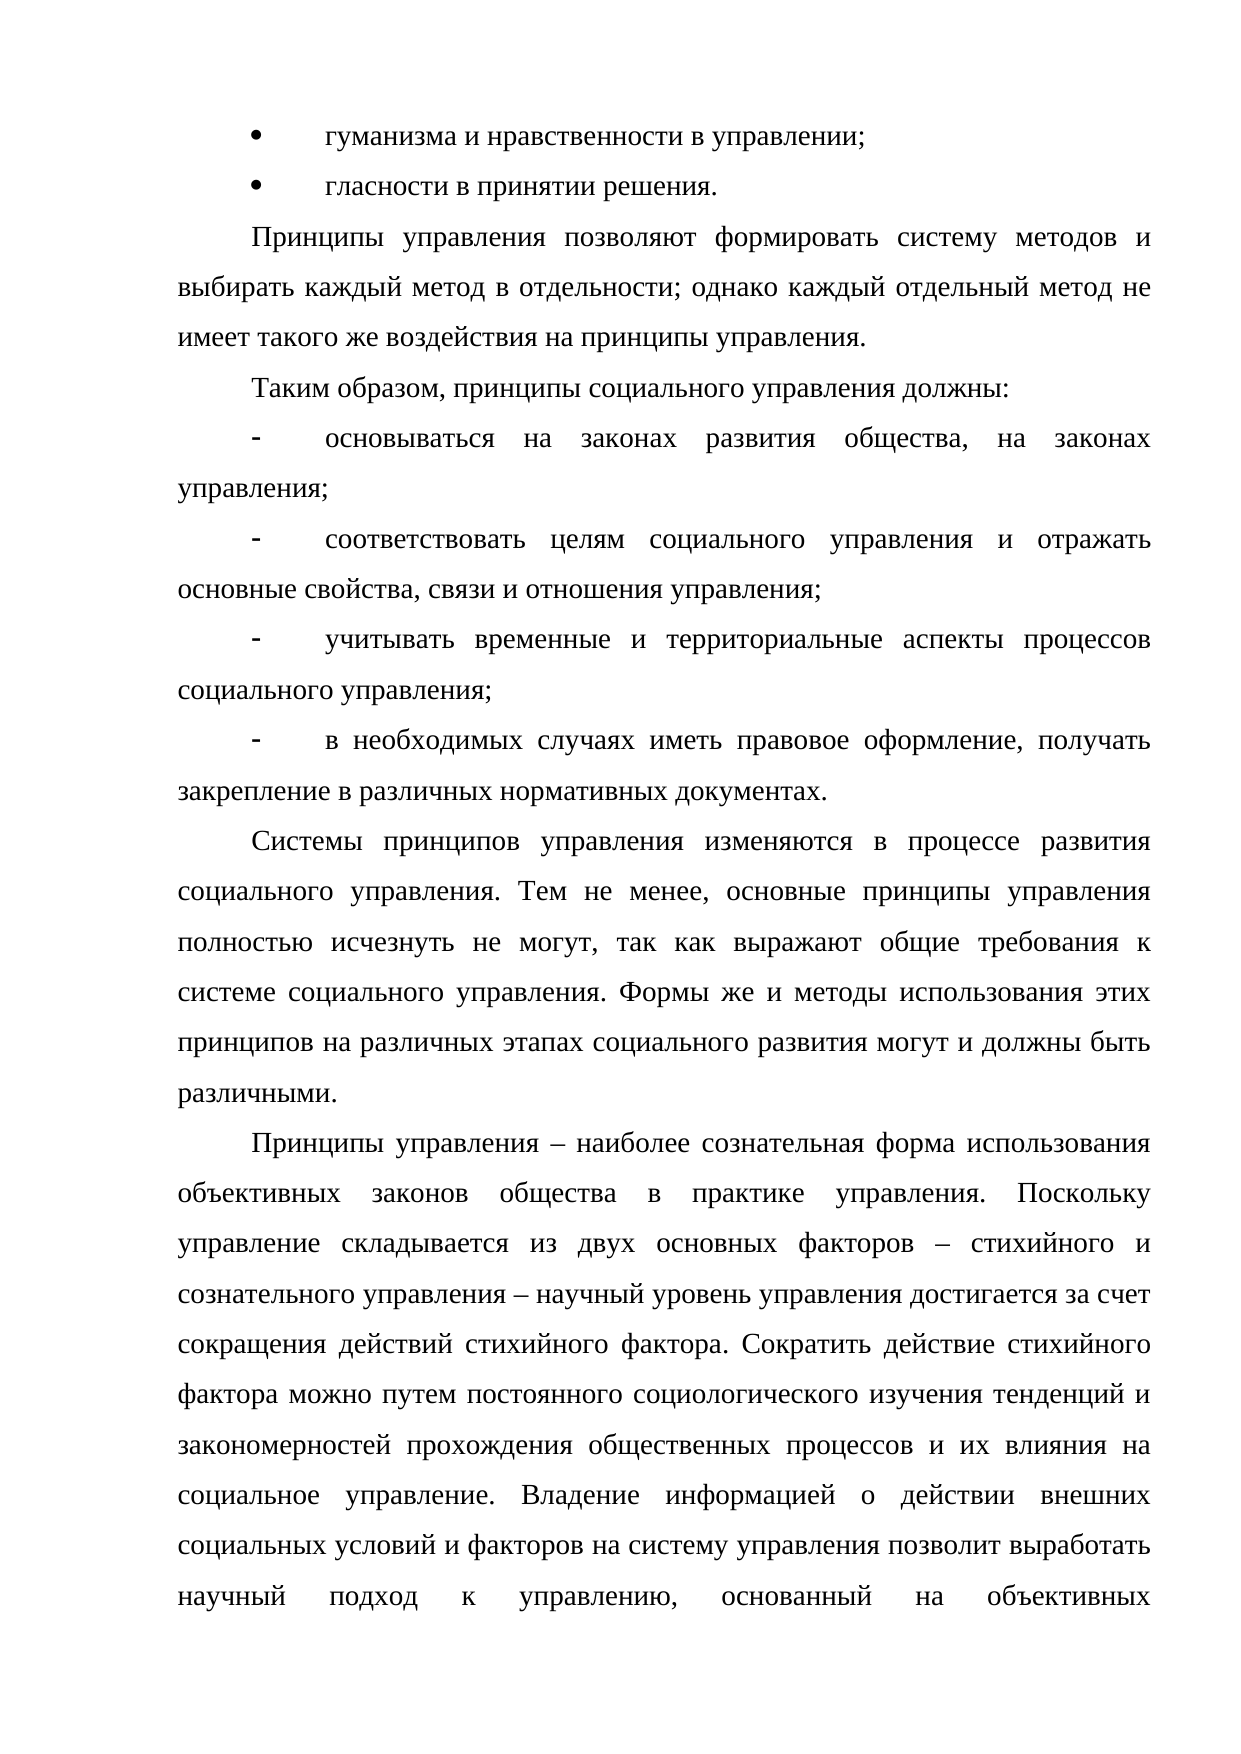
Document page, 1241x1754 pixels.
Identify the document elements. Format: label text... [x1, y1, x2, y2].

list гласности в принятии решения. [177, 168, 1152, 202]
text Принципы управления позволяют формировать систему методов и выбирать каждый метод в отдельности; однако каждый отдельный метод не имеет такого же воздействия на принципы управления. [177, 219, 1152, 353]
text Таким образом, принципы социального управления должны: [177, 370, 1152, 403]
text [177, 1125, 1152, 1611]
list основываться на законах развития общества, на законах управления; [177, 420, 1152, 504]
list гуманизма и нравственности в управлении; [177, 118, 1152, 152]
list учитывать временные и территориальные аспекты процессов социального управления; [177, 622, 1152, 706]
text Системы принципов управления изменяются в процессе развития социального управления. Тем не менее, основные принципы управления полностью исчезнуть не могут, так как выражают общие требования к системе социального управления. Формы же и методы использования этих принципов на различных этапах социального развития могут и должны быть различными. [177, 823, 1152, 1108]
list соответствовать целям социального управления и отражать основные свойства, связи и отношения управления; [177, 521, 1152, 605]
list в необходимых случаях иметь правовое оформление, получать закрепление в различных нормативных документах. [177, 722, 1152, 806]
